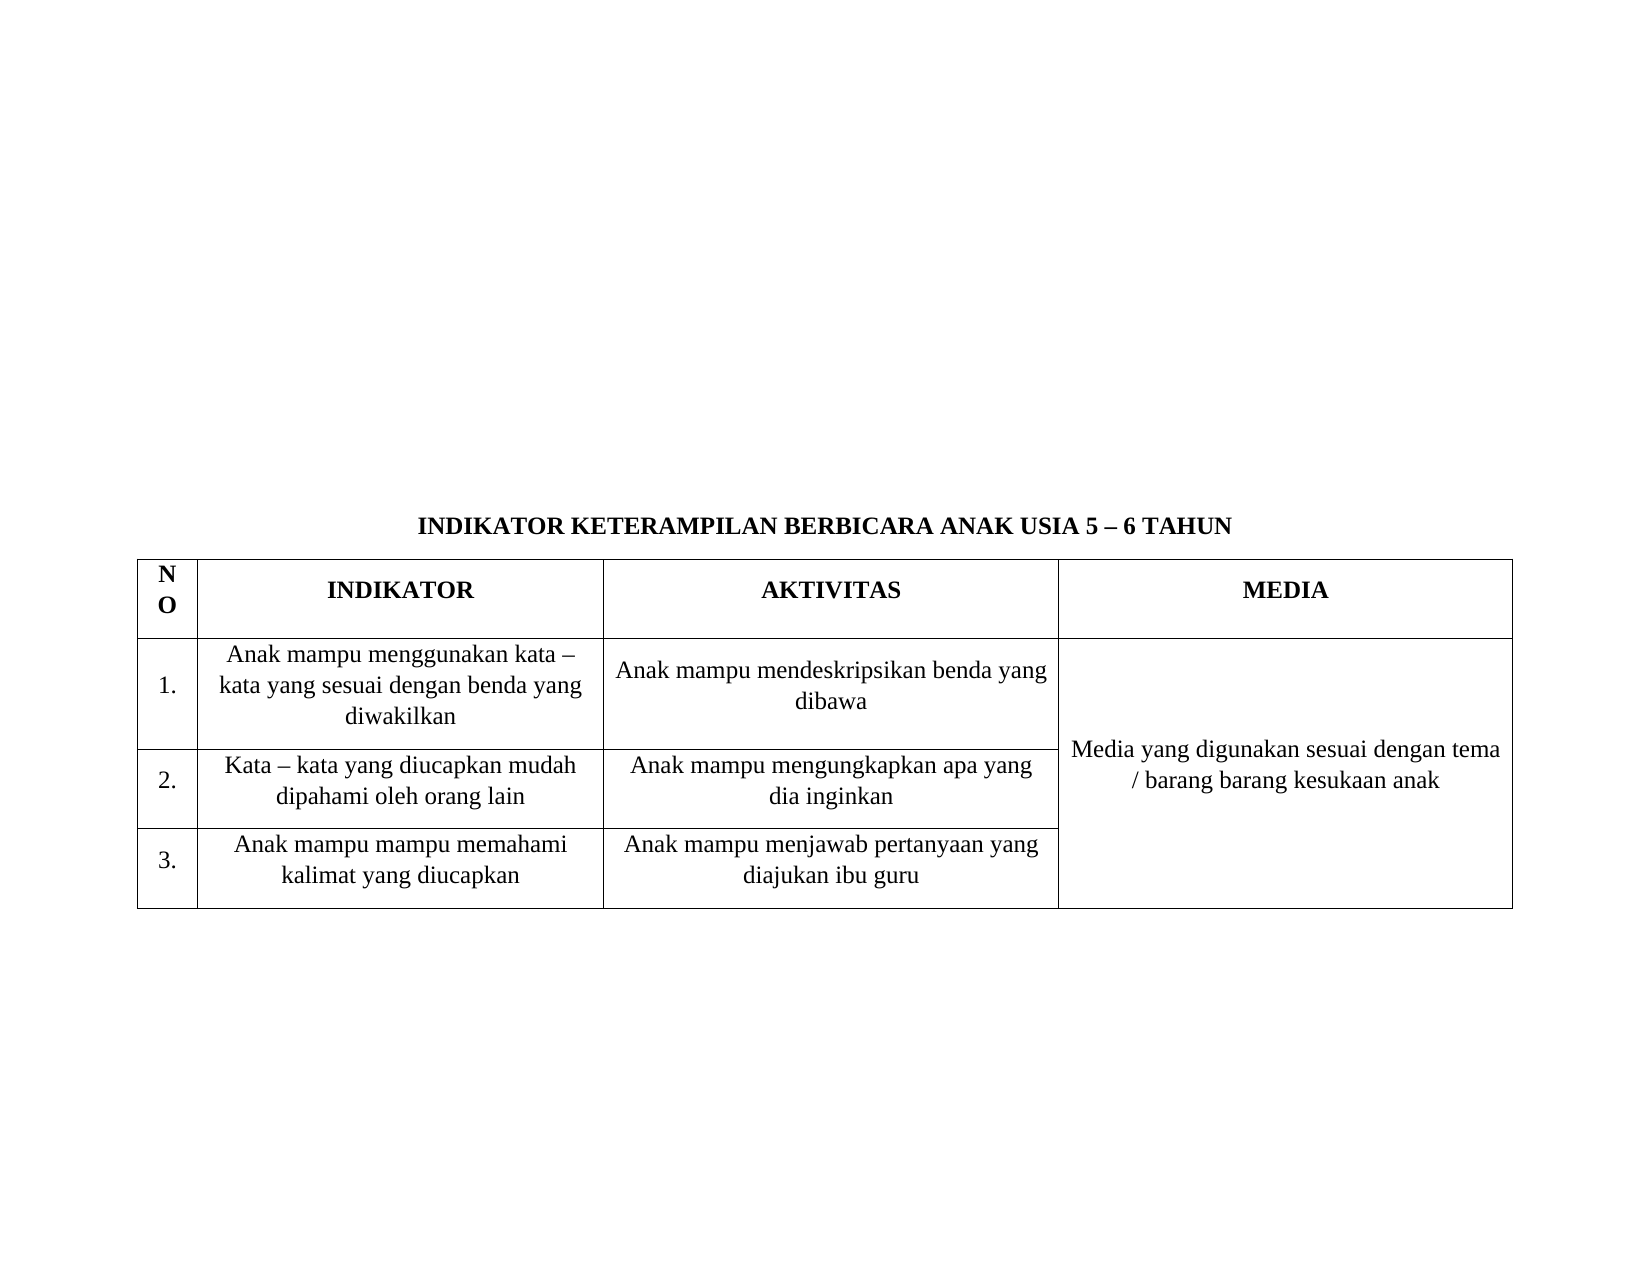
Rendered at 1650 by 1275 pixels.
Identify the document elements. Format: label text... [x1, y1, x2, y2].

table_cell Anak mampu mendeskripsikan benda yang dibawa [604, 639, 1058, 749]
table_cell Anak mampu mampu memahami kalimat yang diucapkan [198, 829, 603, 908]
table_cell 2. [138, 750, 197, 828]
text INDIKATOR KETERAMPILAN BERBICARA ANAK USIA 5 – 6 TAHUN [150, 511, 1500, 539]
table_header INDIKATOR [198, 560, 603, 638]
table_cell 3. [138, 829, 197, 908]
table_cell 1. [138, 639, 197, 749]
table_cell Anak mampu menjawab pertanyaan yang diajukan ibu guru [604, 829, 1058, 908]
table_cell Kata – kata yang diucapkan mudah dipahami oleh orang lain [198, 750, 603, 828]
table_header NO [138, 560, 197, 638]
table_cell Anak mampu menggunakan kata – kata yang sesuai dengan benda yang diwakilkan [198, 639, 603, 749]
table_header AKTIVITAS [604, 560, 1058, 638]
table_cell Media yang digunakan sesuai dengan tema / barang barang kesukaan anak [1059, 639, 1512, 908]
table_header MEDIA [1059, 560, 1512, 638]
table_cell Anak mampu mengungkapkan apa yang dia inginkan [604, 750, 1058, 828]
